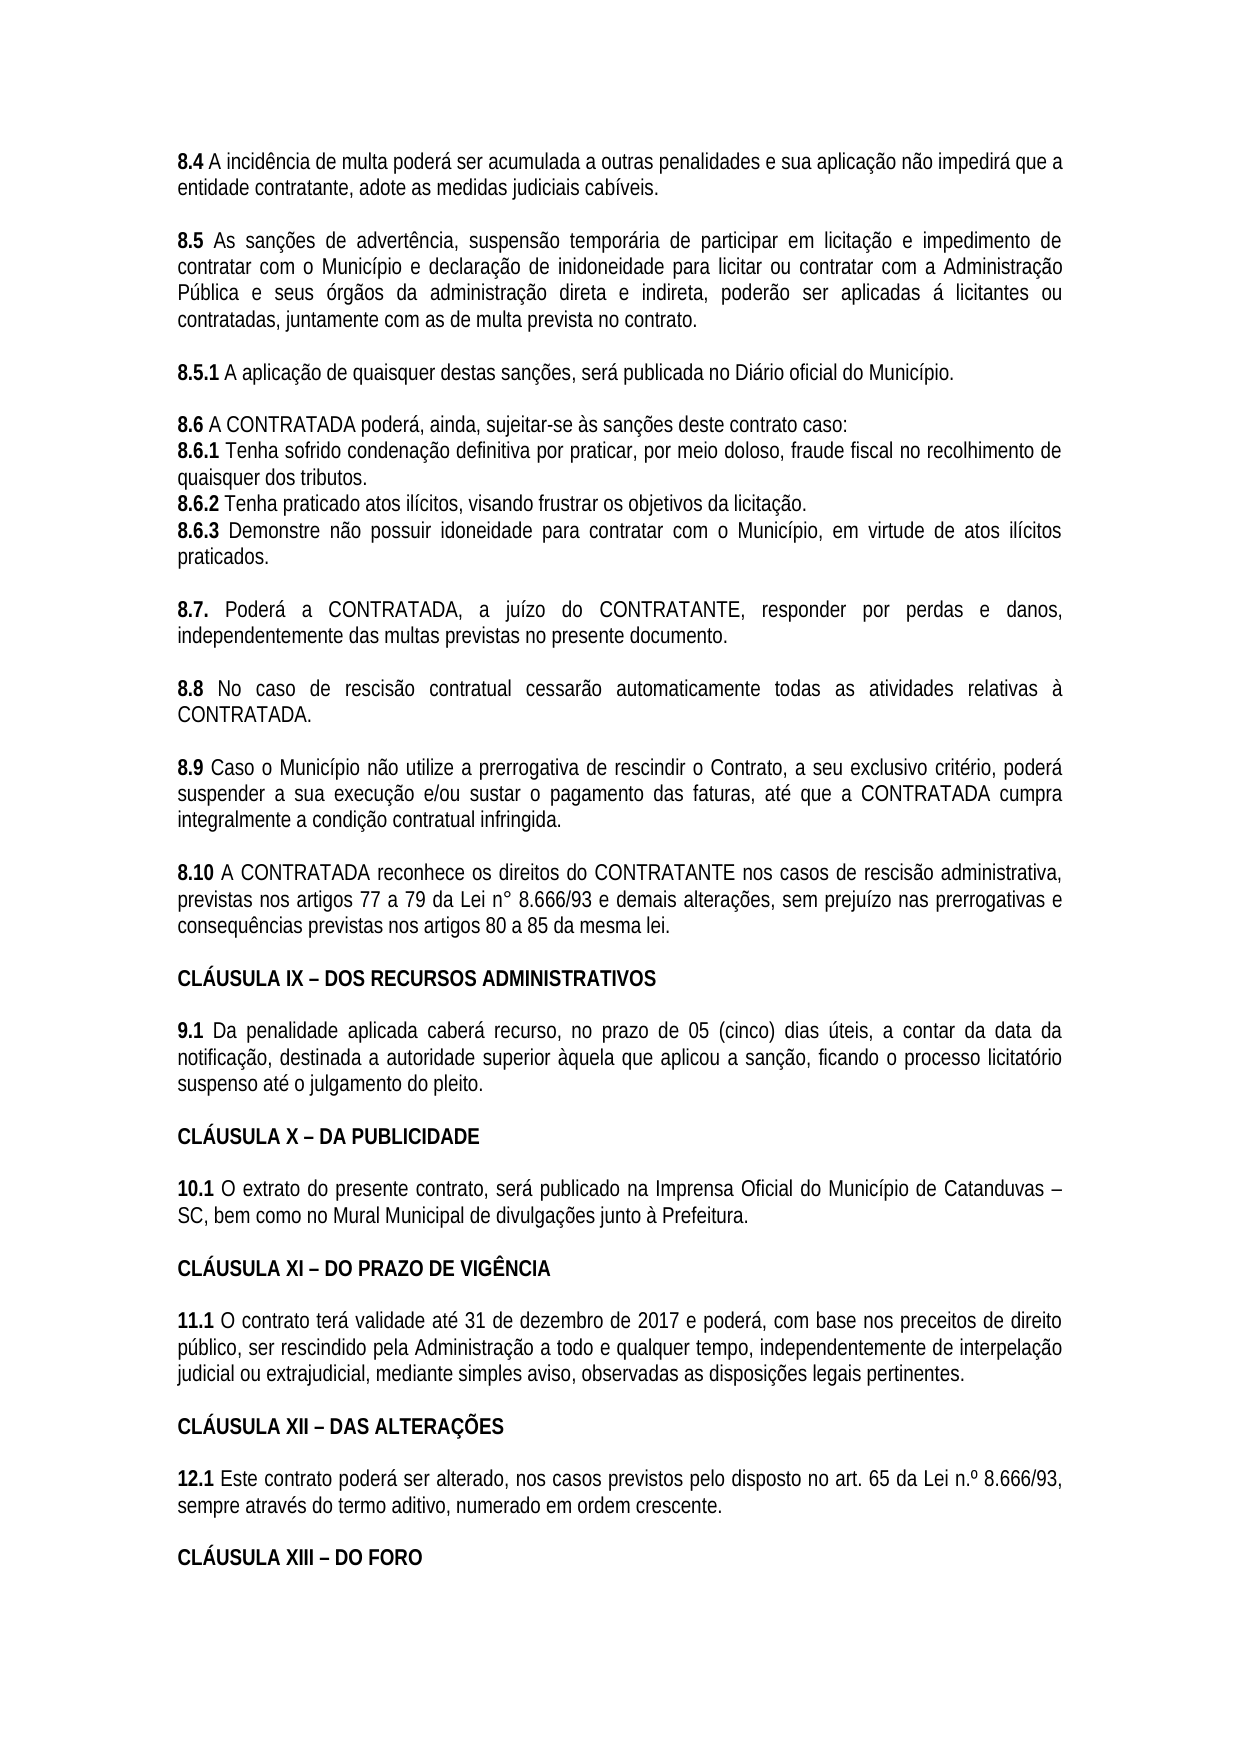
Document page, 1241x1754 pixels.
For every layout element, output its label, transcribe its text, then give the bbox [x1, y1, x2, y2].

text 8.9 Caso o Município não utilize a prerrogativa de rescindir o Contrato, a seu exclusivo critério, poderá suspender a sua execução e/ou sustar o pagamento das faturas, até que a CONTRATADA cumpra integralmente a condição contratual infringida. [177, 754, 1063, 833]
text 8.4 A incidência de multa poderá ser acumulada a outras penalidades e sua aplicação não impedirá que a entidade contratante, adote as medidas judiciais cabíveis. [177, 148, 1063, 200]
text 8.6.2 Tenha praticado atos ilícitos, visando frustrar os objetivos da licitação. [177, 490, 1063, 517]
text CLÁUSULA XII – DAS ALTERAÇÕES [177, 1413, 1063, 1439]
text 8.8 No caso de rescisão contratual cessarão automaticamente todas as atividades relativas à Contratada. [177, 675, 1063, 727]
text 12.1 Este contrato poderá ser alterado, nos casos previstos pelo disposto no art. 65 da Lei n.º 8.666/93, sempre através do termo aditivo, numerado em ordem crescente. [177, 1465, 1063, 1518]
text 8.5 As sanções de advertência, suspensão temporária de participar em licitação e impedimento de contratar com o Município e declaração de inidoneidade para licitar ou contratar com a Administração Pública e seus órgãos da administração direta e indireta, poderão ser aplicadas á licitantes ou contratadas, juntamente com as de multa prevista no contrato. [177, 227, 1063, 332]
subtitle CLÁUSULA XIII – DO FORO [177, 1544, 1063, 1571]
text 8.6 A CONTRATADA poderá, ainda, sujeitar-se às sanções deste contrato caso: [177, 411, 1063, 437]
text CLÁUSULA XI – DO PRAZO DE VIGÊNCIA [177, 1254, 1063, 1281]
text 11.1 O contrato terá validade até 31 de dezembro de 2017 e poderá, com base nos preceitos de direito público, ser rescindido pela Administração a todo e qualquer tempo, independentemente de interpelação judicial ou extrajudicial, mediante simples aviso, observadas as disposições legais pertinentes. [177, 1307, 1063, 1386]
text 8.7. Poderá a CONTRATADA, a juízo do Contratante, responder por perdas e danos, independentemente das multas previstas no presente documento. [177, 596, 1063, 648]
subtitle CLÁUSULA IX – DOS RECURSOS ADMINISTRATIVOS [177, 964, 1063, 991]
text 8.6.3 Demonstre não possuir idoneidade para contratar com o Município, em virtude de atos ilícitos praticados. [177, 517, 1063, 569]
text CLÁUSULA X – DA PUBLICIDADE [177, 1123, 1063, 1149]
text 10.1 O extrato do presente contrato, será publicado na Imprensa Oficial do Município de Catanduvas – SC, bem como no Mural Municipal de divulgações junto à Prefeitura. [177, 1175, 1063, 1228]
text 9.1 Da penalidade aplicada caberá recurso, no prazo de 05 (cinco) dias úteis, a contar da data da notificação, destinada a autoridade superior àquela que aplicou a sanção, ficando o processo licitatório suspenso até o julgamento do pleito. [177, 1017, 1063, 1096]
text 8.5.1 A aplicação de quaisquer destas sanções, será publicada no Diário oficial do Município. [177, 358, 1063, 385]
text 8.10 A Contratada reconhece os direitos do CONTRATANTE nos casos de rescisão administrativa, previstas nos artigos 79 da Lei n° 8.666/93 e demais alterações, sem prejuízo nas prerrogativas e consequências previstas nos artigos 85 da mesma lei. [177, 859, 1063, 938]
text 8.6.1 Tenha sofrido condenação definitiva por praticar, por meio doloso, fraude fiscal no recolhimento de quaisquer dos tributos. [177, 437, 1063, 490]
